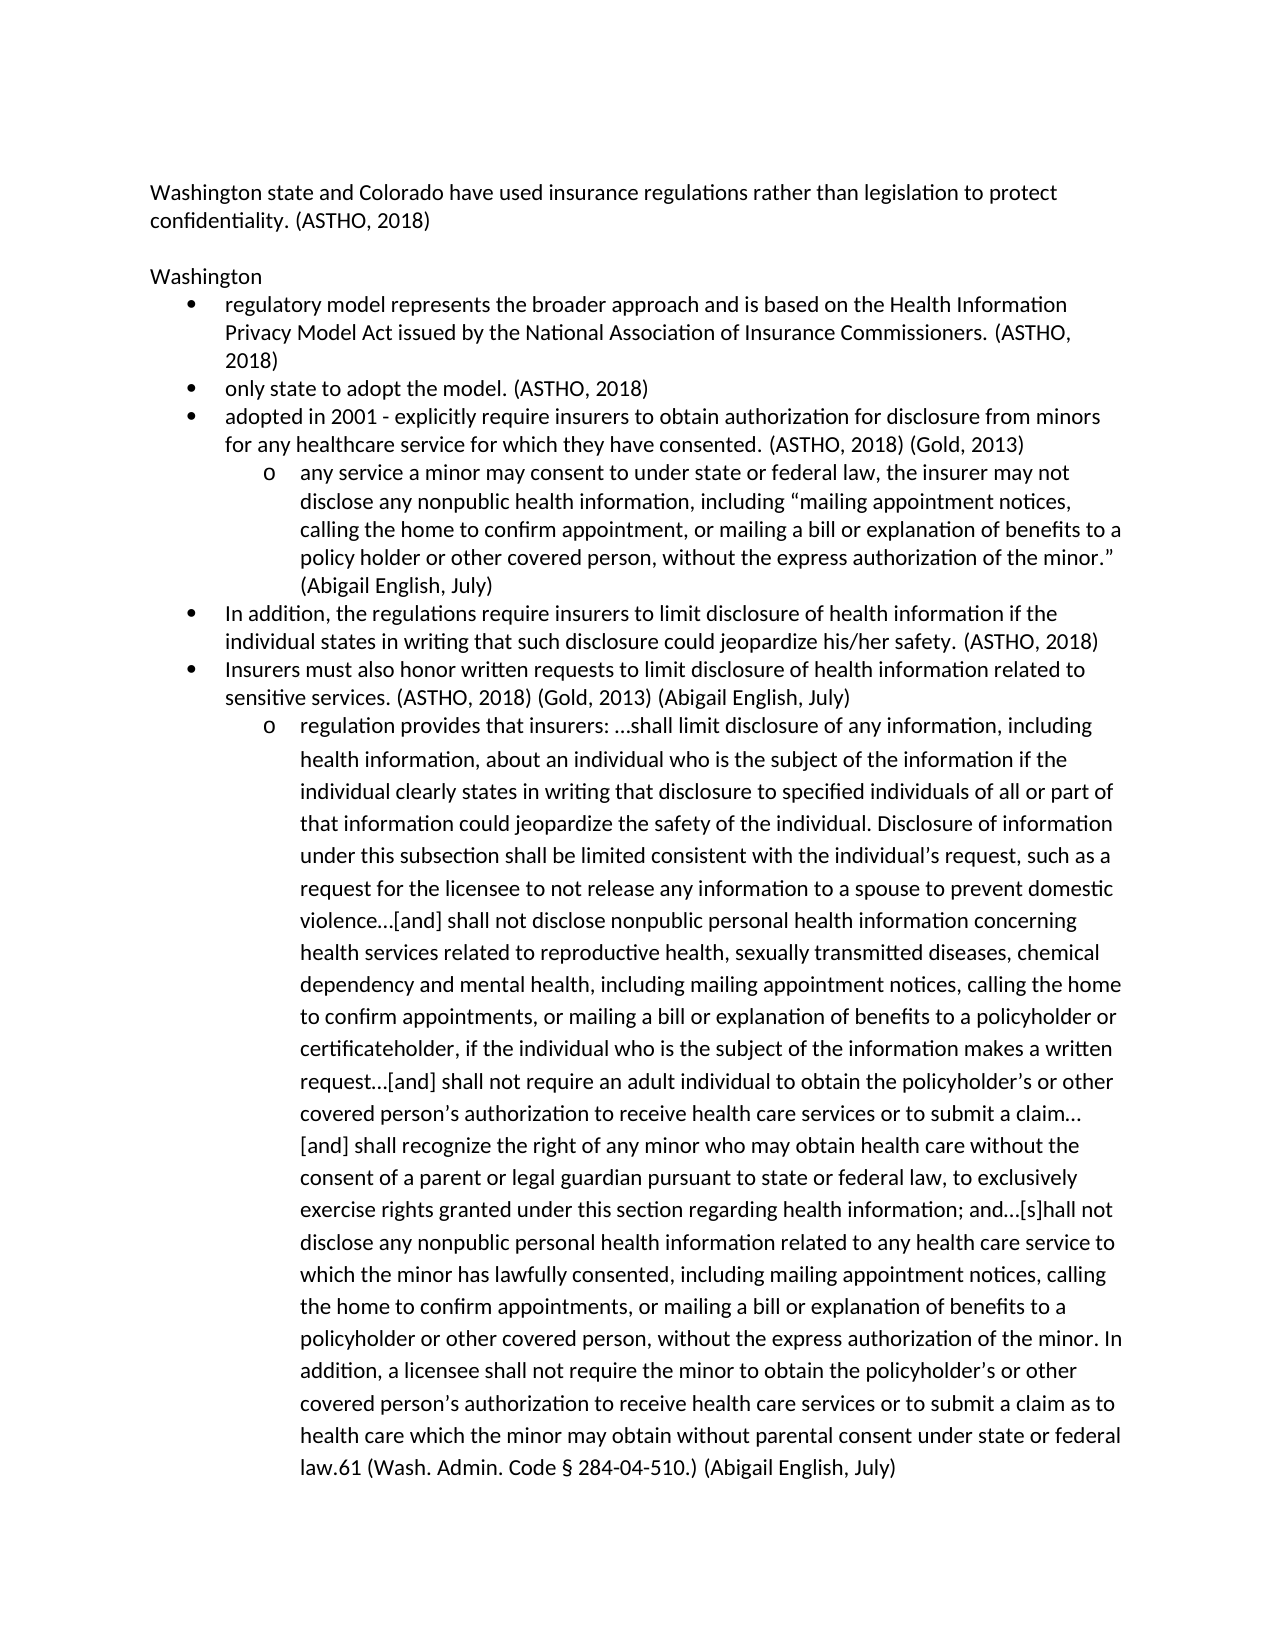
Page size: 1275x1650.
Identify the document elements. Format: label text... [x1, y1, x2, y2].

list regulation provides that insurers: …shall limit disclosure of any information, including health information, about an individual who is the subject of the information if the individual clearly states in writing that disclosure to specified individuals of all or part of that information could jeopardize the safety of the individual. Disclosure of information under this subsection shall be limited consistent with the individual’s request, such as a request for the licensee to not release any information to a spouse to prevent domestic violence…[and] shall not disclose nonpublic personal health information concerning health services related to reproductive health, sexually transmitted diseases, chemical dependency and mental health, including mailing appointment notices, calling the home to confirm appointments, or mailing a bill or explanation of benefits to a policyholder or certificateholder, if the individual who is the subject of the information makes a written request…[and] shall not require an adult individual to obtain the policyholder’s or other covered person’s authorization to receive health care services or to submit a claim…[and] shall recognize the right of any minor who may obtain health care without the consent of a parent or legal guardian pursuant to state or federal law, to exclusively exercise rights granted under this section regarding health information; and…[s]hall not disclose any nonpublic personal health information related to any health care service to which the minor has lawfully consented, including mailing appointment notices, calling the home to confirm appointments, or mailing a bill or explanation of benefits to a policyholder or other covered person, without the express authorization of the minor. In addition, a licensee shall not require the minor to obtain the policyholder’s or other covered person’s authorization to receive health care services or to submit a claim as to health care which the minor may obtain without parental consent under state or federal law.61 (Wash. Admin. Code § 284-04-510.) [262, 712, 1125, 1481]
list only state to adopt the model. [187, 374, 1125, 402]
list any service a minor may consent to under state or federal law, the insurer may not disclose any nonpublic health information, including “mailing appointment notices, calling the home to confirm appointment, or mailing a bill or explanation of benefits to a policy holder or other covered person, without the express authorization of the minor.” [262, 458, 1125, 599]
text Washington state and Colorado have used insurance regulations rather than legislation to protect confidentiality. [150, 178, 1125, 234]
list adopted in 2001 - explicitly require insurers to obtain authorization for disclosure from minors for any healthcare service for which they have consented. [187, 402, 1125, 458]
text Washington [150, 262, 1125, 290]
list In addition, the regulations require insurers to limit disclosure of health information if the individual states in writing that such disclosure could jeopardize his/her safety. [187, 599, 1125, 656]
list regulatory model represents the broader approach and is based on the Health Information Privacy Model Act issued by the National Association of Insurance Commissioners. [187, 290, 1125, 374]
list Insurers must also honor written requests to limit disclosure of health information related to sensitive services. [187, 656, 1125, 712]
